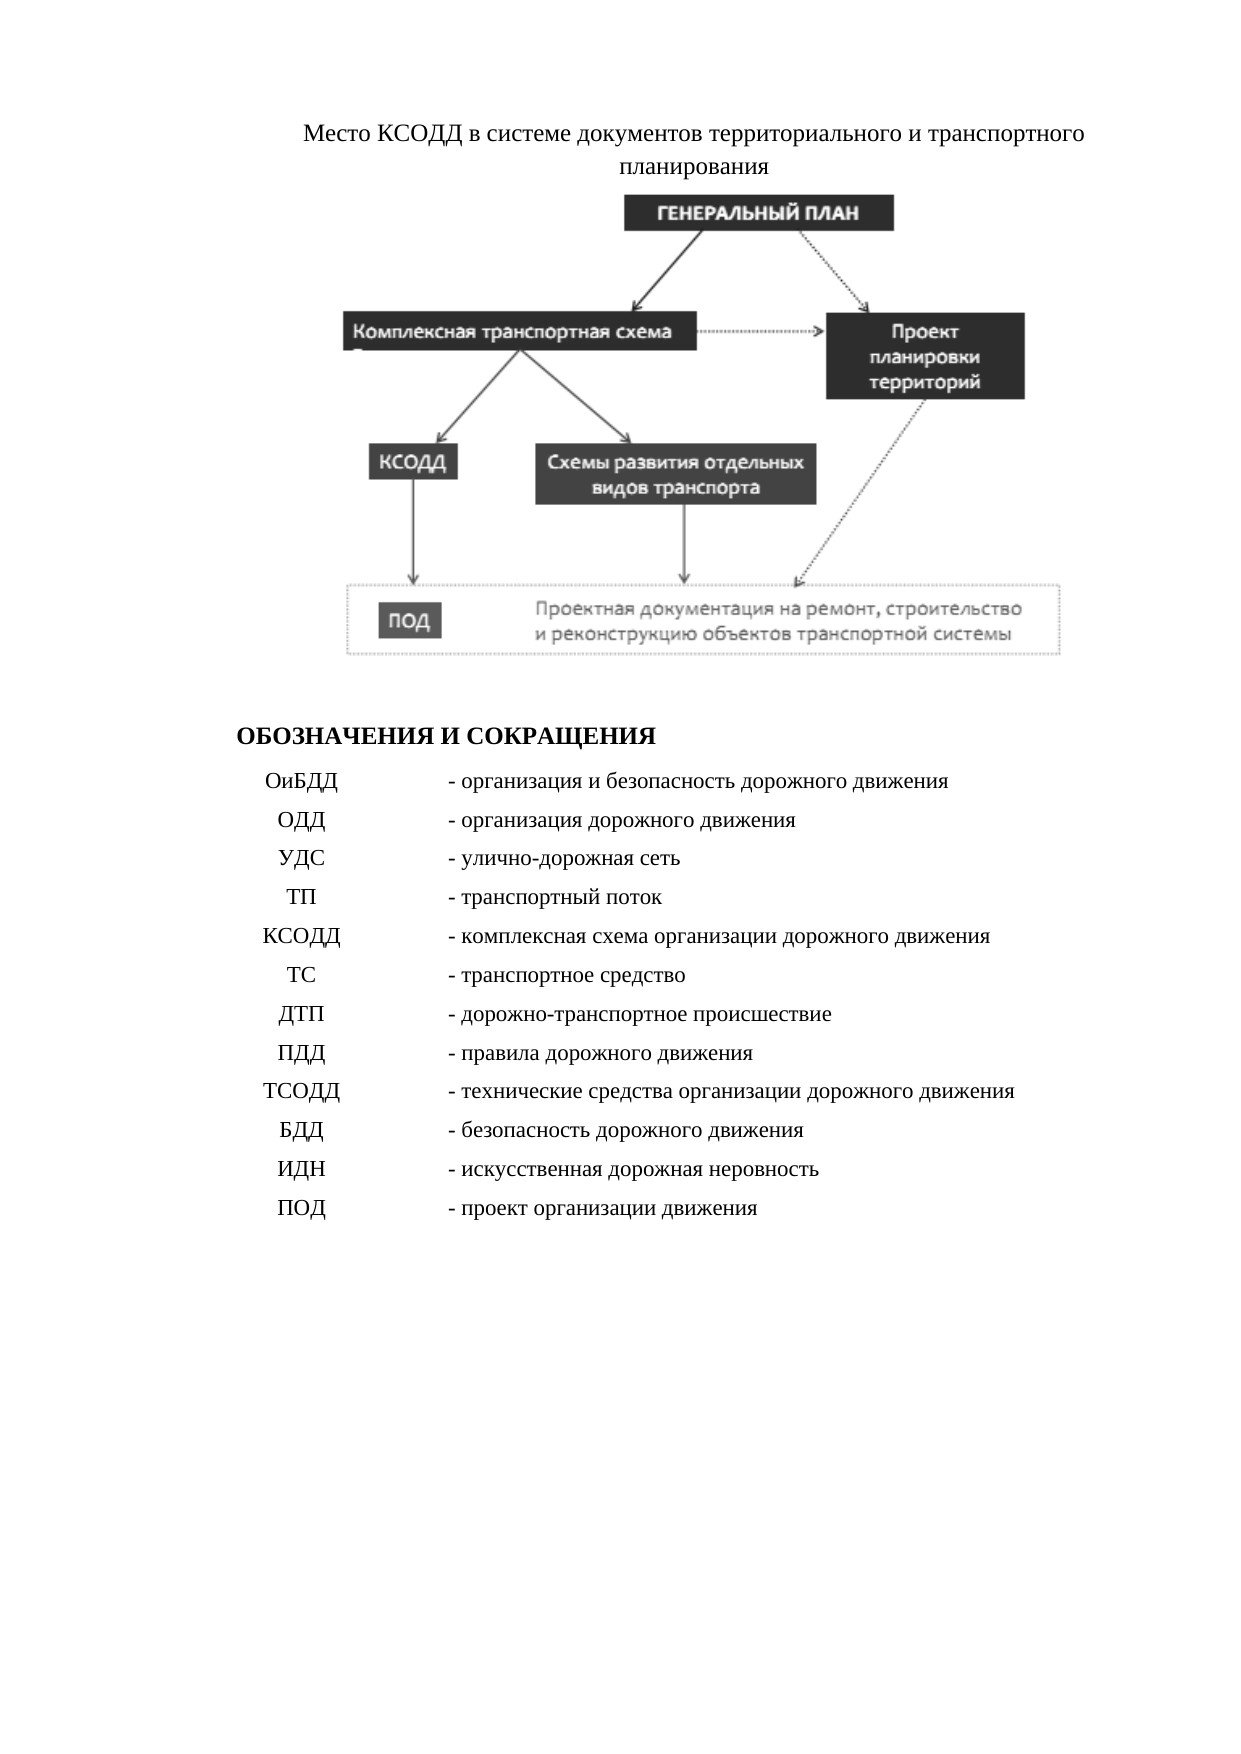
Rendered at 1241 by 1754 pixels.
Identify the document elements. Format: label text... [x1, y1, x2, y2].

table_cell - проект организации движения [437, 1194, 1140, 1233]
table_cell - технические средства организации дорожного движения [437, 1078, 1140, 1116]
table_cell - улично-дорожная сеть [437, 845, 1140, 883]
table_cell ПДД [166, 1039, 437, 1078]
table_cell ДТП [166, 1000, 437, 1039]
table_cell КСОДД [166, 922, 437, 961]
table_cell - дорожно-транспортное происшествие [437, 1000, 1140, 1039]
table_cell УДС [166, 845, 437, 883]
table_cell - искусственная дорожная неровность [437, 1155, 1140, 1194]
table_cell ТСОДД [166, 1078, 437, 1116]
table_cell ТС [166, 961, 437, 1000]
table_cell - правила дорожного движения [437, 1039, 1140, 1078]
subtitle ОБОЗНАЧЕНИЯ И СОКРАЩЕНИЯ [177, 721, 1152, 750]
text Место КСОДД в системе документов территориального и транспортного планирования [236, 118, 1152, 180]
table_cell ТП [166, 883, 437, 922]
table_header - организация и безопасность дорожного движения [437, 767, 1140, 806]
table_cell ПОД [166, 1194, 437, 1233]
table_cell ИДН [166, 1155, 437, 1194]
table_cell - транспортное средство [437, 961, 1140, 1000]
table_header ОиБДД [166, 767, 437, 806]
table_cell - транспортный поток [437, 883, 1140, 922]
table_cell - безопасность дорожного движения [437, 1116, 1140, 1155]
table_cell - комплексная схема организации дорожного движения [437, 922, 1140, 961]
table_cell ОДД [166, 806, 437, 844]
table_cell БДД [166, 1116, 437, 1155]
table_cell - организация дорожного движения [437, 806, 1140, 844]
